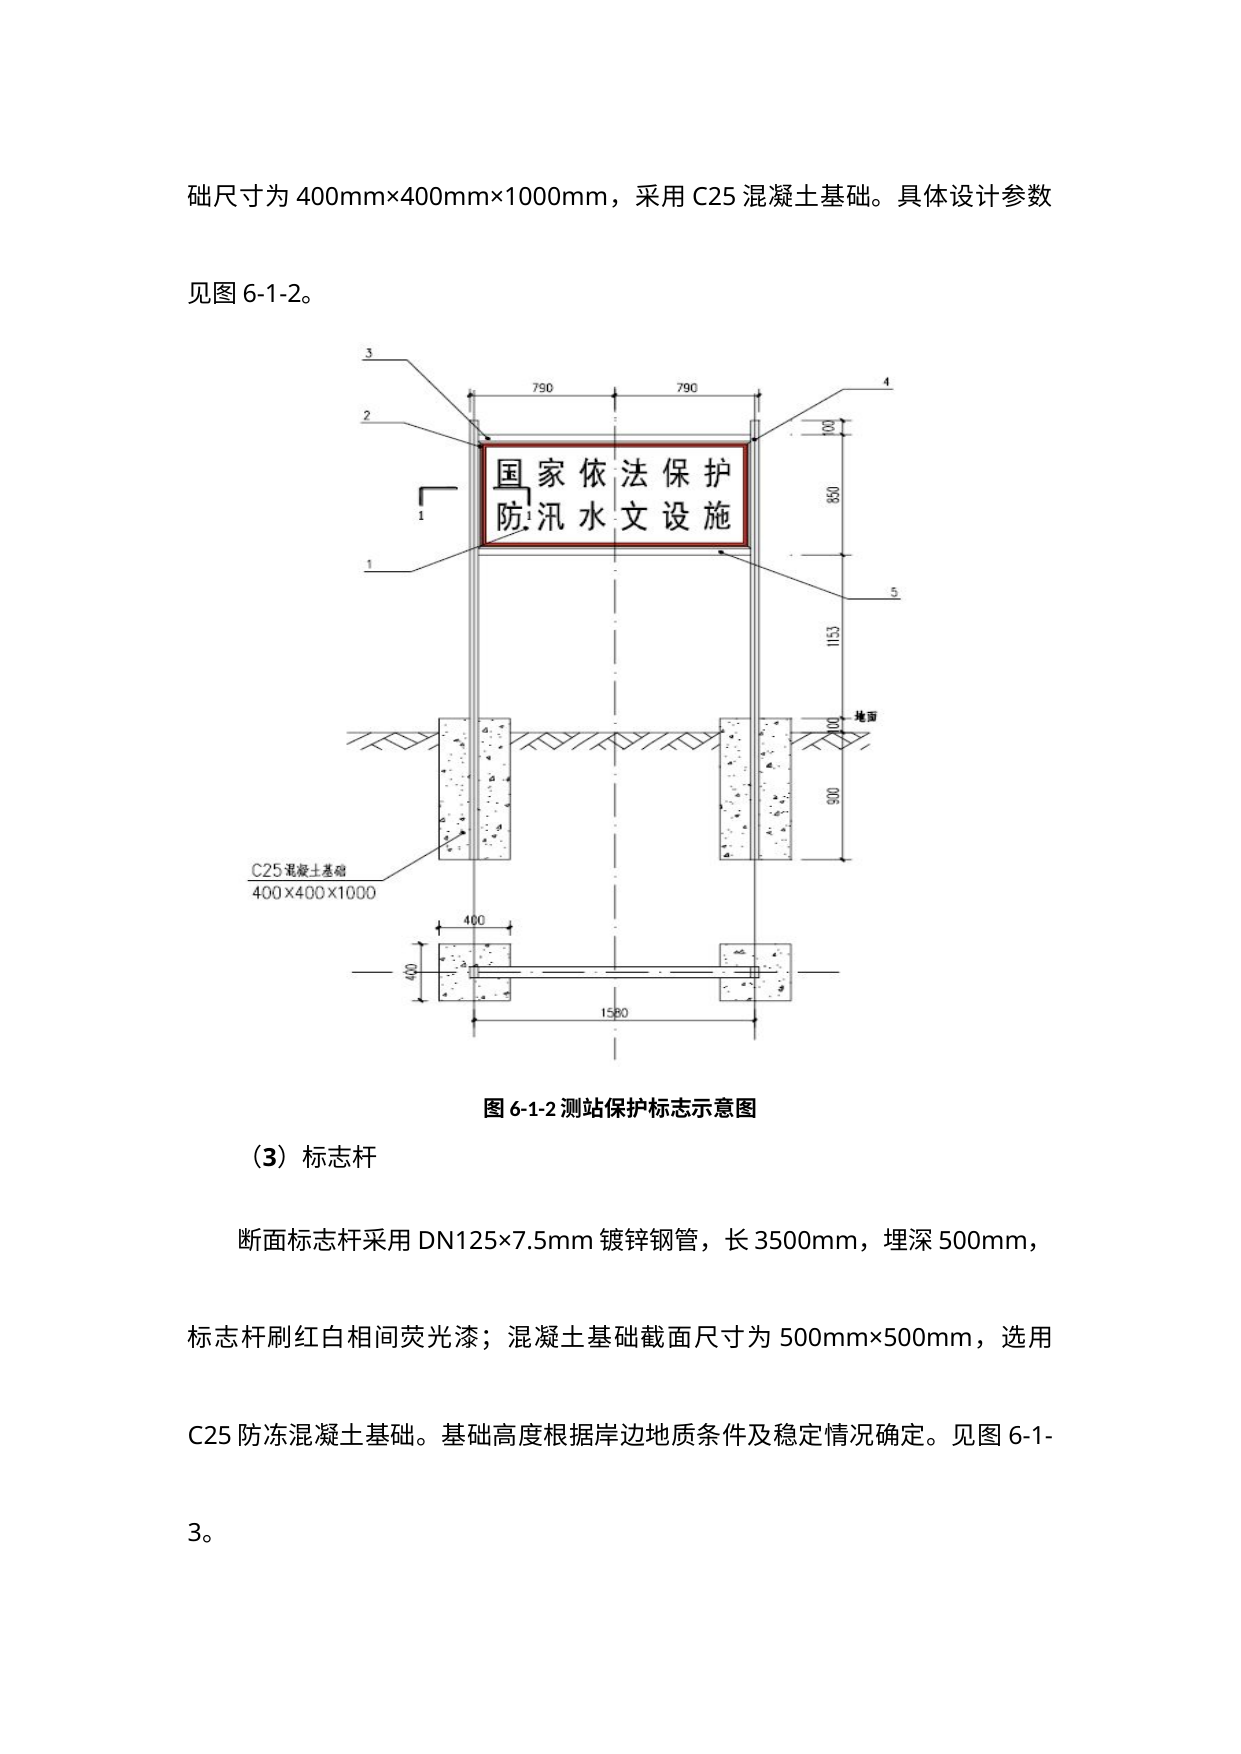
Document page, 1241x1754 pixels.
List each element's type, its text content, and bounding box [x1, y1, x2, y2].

text 图6-1-2测站保护标志示意图 [187, 1090, 1053, 1123]
text （3）标志杆 [187, 1123, 1053, 1188]
text 断面标志杆采用DN125×7.5mm镀锌钢管，长3500mm，埋深500mm，标志杆刷红白相间荧光漆；混凝土基础截面尺寸为500mm×500mm，选用C25防冻混凝土基础。基础高度根据岸边地质条件及稳定情况确定。见图6-1-3。 [187, 1206, 1053, 1563]
picture [237, 342, 920, 1070]
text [187, 162, 1053, 324]
